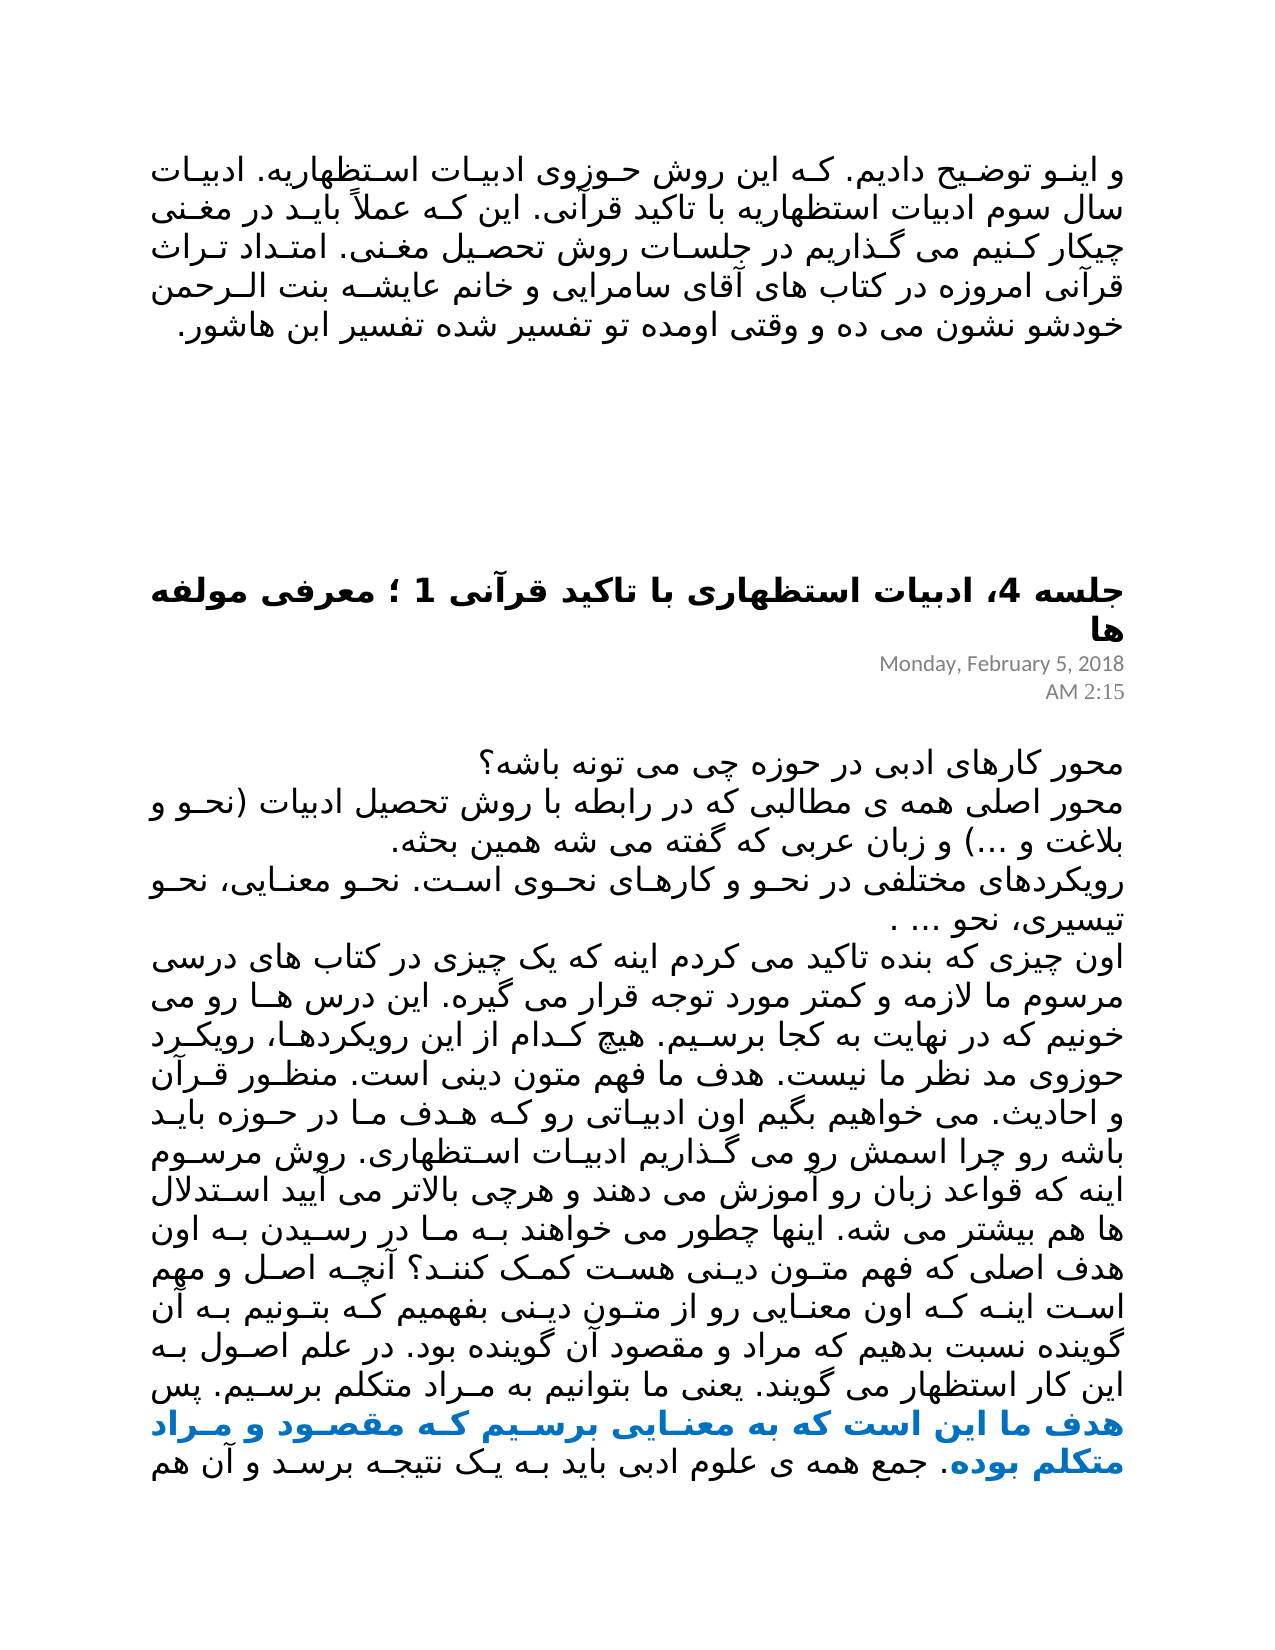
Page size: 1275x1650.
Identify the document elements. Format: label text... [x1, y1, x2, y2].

text 2:15 AM [150, 677, 1125, 705]
text جلسه 4، ادبیات استظهاری با تاکید قرآنی 1 ؛ معرفی مولفه ها [150, 571, 1125, 649]
text رویکردهای مختلفی در نحو و کارهای نحوی است. نحو معنایی، نحو تیسیری، نحو ... . [150, 860, 1125, 938]
text محور کارهای ادبی در حوزه چی می تونه باشه؟ [150, 743, 1125, 782]
text Monday, February 5, 2018 [150, 649, 1125, 677]
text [150, 938, 1125, 1482]
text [150, 150, 1125, 344]
text محور اصلی همه ی مطالبی که در رابطه با روش تحصیل ادبیات (نحو و بلاغت و ...) و زبان عربی که گفته می شه همین بحثه. [150, 782, 1125, 860]
